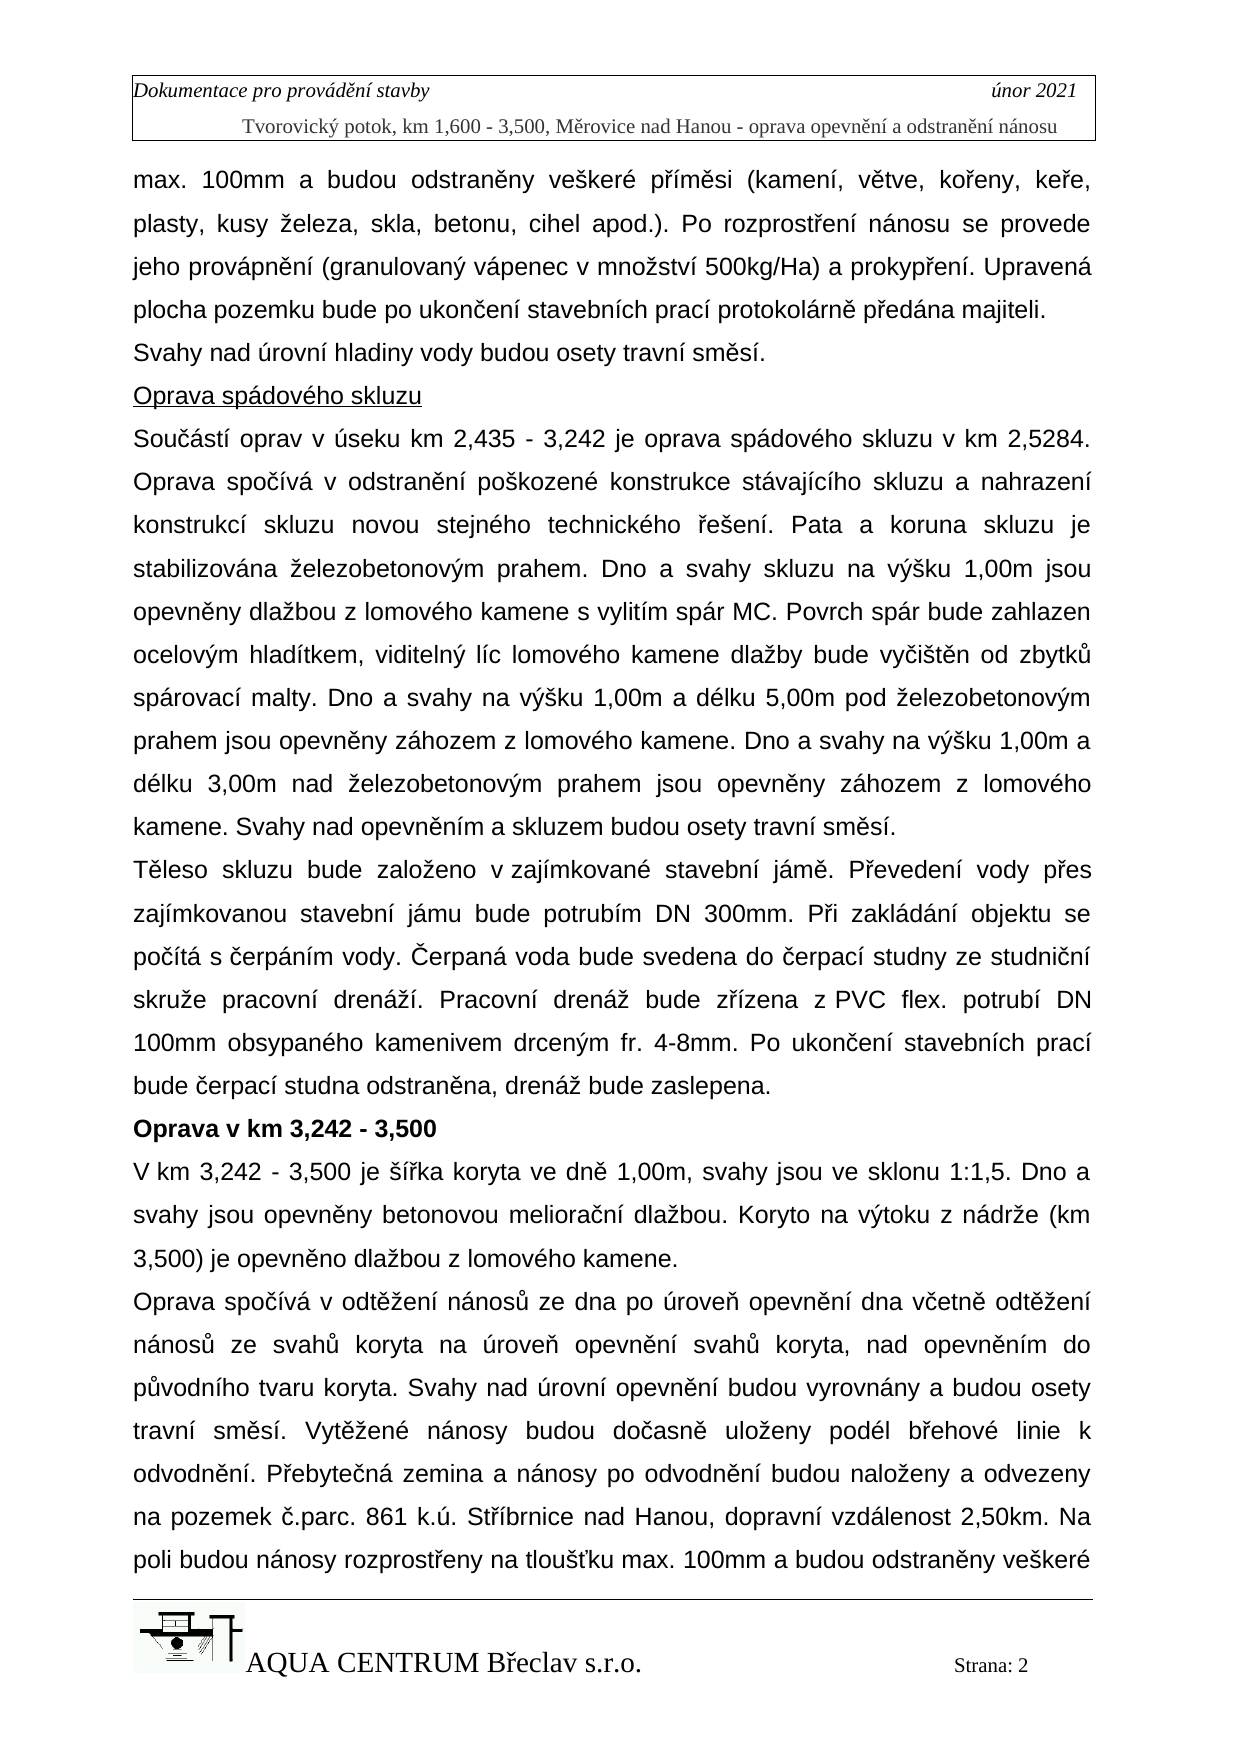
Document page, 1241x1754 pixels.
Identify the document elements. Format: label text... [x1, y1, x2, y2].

text Těleso skluzu bude založeno v zajímkované stavební jámě. Převedení vody přes zajímkovanou stavební jámu bude potrubím DN 300mm. Při zakládání objektu se počítá s čerpáním vody. Čerpaná voda bude svedena do čerpací studny ze studniční skruže pracovní drenáží. Pracovní drenáž bude zřízena z PVC flex. potrubí DN 100mm obsypaného kamenivem drceným fr. 4-8mm. Po ukončení stavebních prací bude čerpací studna odstraněna, drenáž bude zaslepena. [133, 855, 1093, 1100]
text Součástí oprav v úseku km 2,435 - 3,242 je oprava spádového skluzu v km 2,5284. Oprava spočívá v odstranění poškozené konstrukce stávajícího skluzu a nahrazení konstrukcí skluzu novou stejného technického řešení. Pata a koruna skluzu je stabilizována železobetonovým prahem. Dno a svahy skluzu na výšku 1,00m jsou opevněny dlažbou z lomového kamene s vylitím spár MC. Povrch spár bude zahlazen ocelovým hladítkem, viditelný líc lomového kamene dlažby bude vyčištěn od zbytků spárovací malty. Dno a svahy na výšku 1,00m a délku 5,00m pod železobetonovým prahem jsou opevněny záhozem z lomového kamene. Dno a svahy na výšku 1,00m a délku 3,00m nad železobetonovým prahem jsou opevněny záhozem z lomového kamene. Svahy nad opevněním a skluzem budou osety travní směsí. [133, 424, 1093, 841]
text Svahy nad úrovní hladiny vody budou osety travní směsí. [133, 338, 1093, 367]
text V km 3,242 - 3,500 je šířka koryta ve dně 1,00m, svahy jsou ve sklonu 1:1,5. Dno a svahy jsou opevněny betonovou meliorační dlažbou. Koryto na výtoku z nádrže (km 3,500) je opevněno dlažbou z lomového kamene. [133, 1157, 1093, 1272]
picture [132, 1602, 246, 1673]
text Oprava v km 3,242 - 3,500 [133, 1114, 1093, 1143]
text Oprava spádového skluzu [133, 381, 1093, 410]
